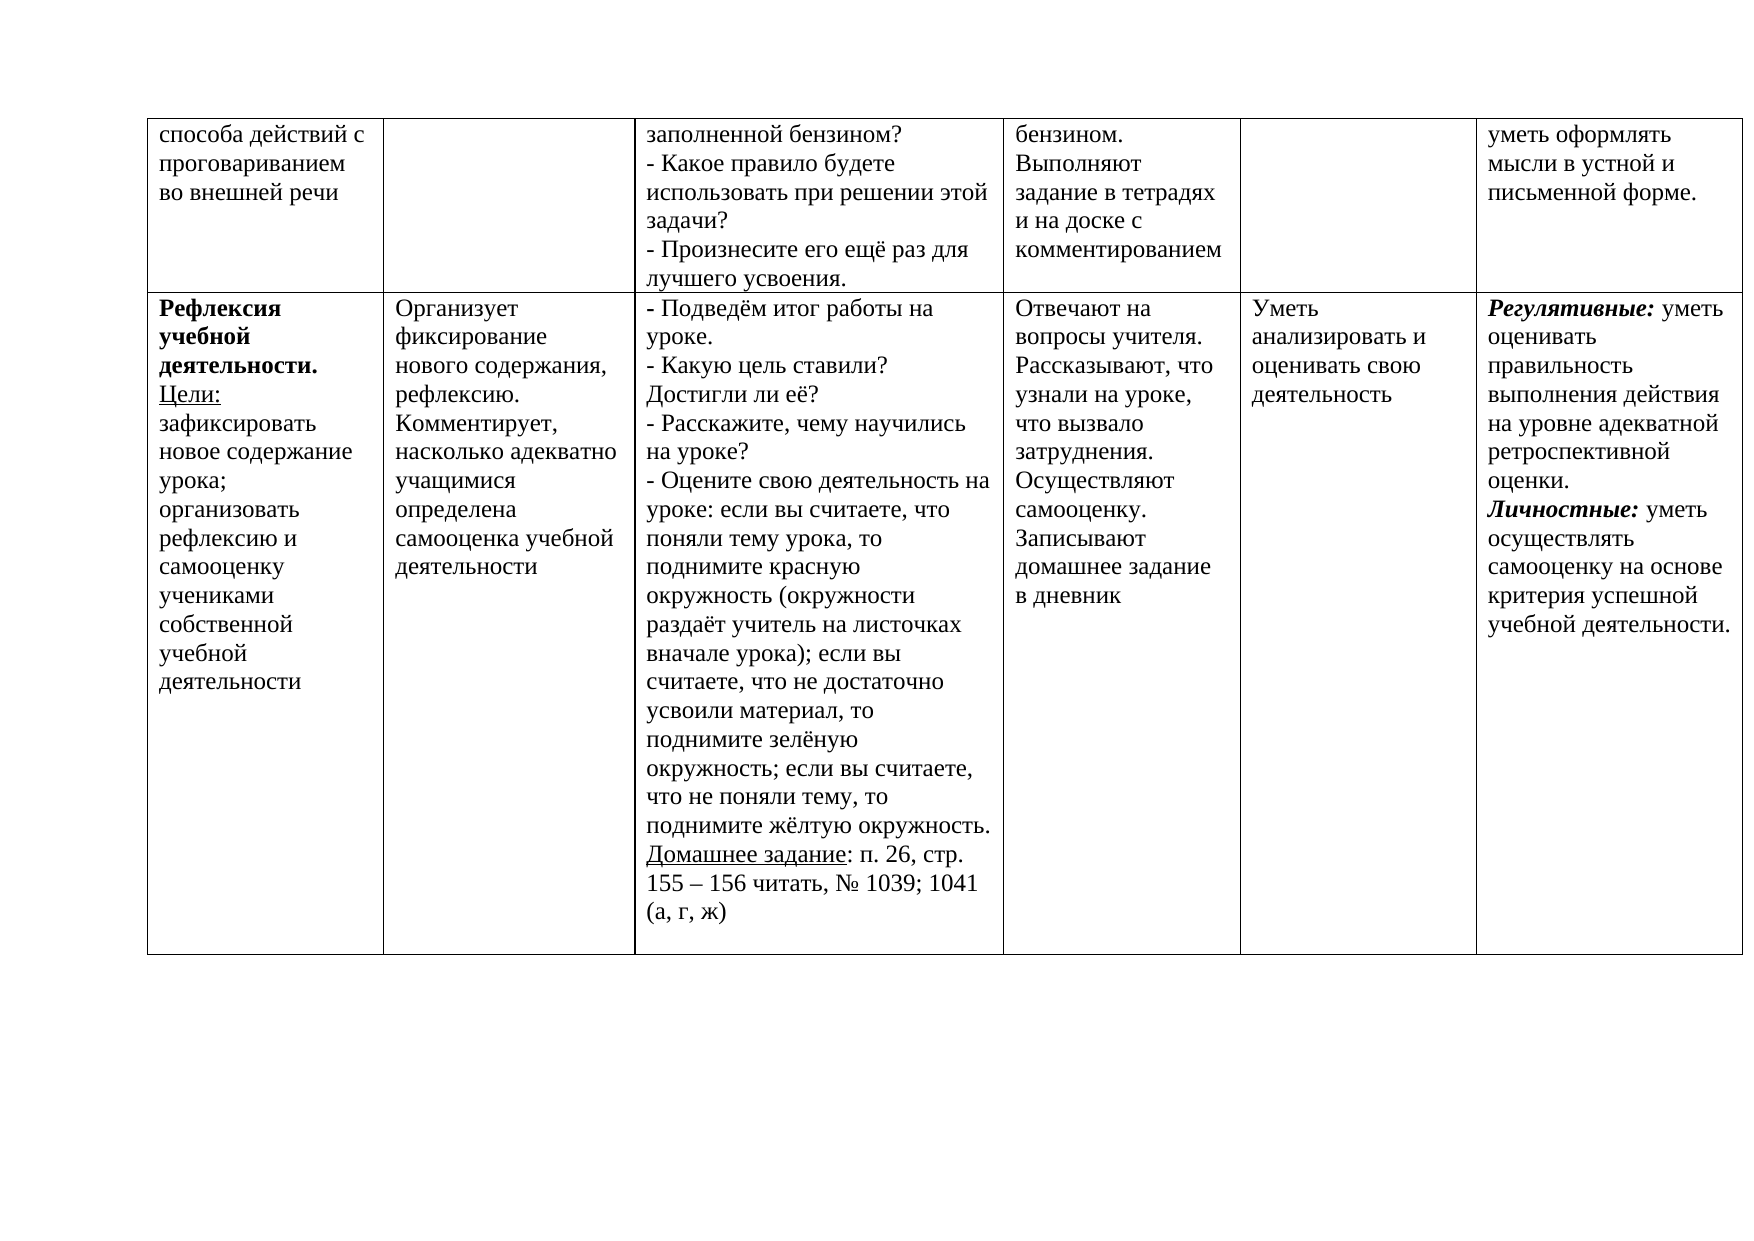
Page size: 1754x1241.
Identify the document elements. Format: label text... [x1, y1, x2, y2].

table_cell Уметь анализировать и оценивать свою деятельность [1241, 293, 1476, 954]
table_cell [1241, 119, 1476, 292]
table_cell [1004, 119, 1240, 292]
table_cell Организует фиксирование нового содержания, рефлексию. Комментирует, насколько адекватно учащимися определена самооценка учебной деятельности [384, 293, 634, 954]
table_cell - Подведём итог работы на уроке. - Какую цель ставили? Достигли ли её? - Расскажите, чему научились на уроке? - Оцените свою деятельность на уроке: если вы считаете, что поняли тему урока, то поднимите красную окружность (окружности раздаёт учитель на листочках вначале урока); если вы считаете, что не достаточно усвоили материал, то поднимите зелёную окружность; если вы считаете, что не поняли тему, то поднимите жёлтую окружность. Домашнее задание: п. 26, стр. 155 – 156 читать, № 1039; 1041 (а, г, ж) [636, 293, 1003, 954]
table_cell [1477, 119, 1742, 292]
table_cell Отвечают на вопросы учителя. Рассказывают, что узнали на уроке, что вызвало затруднения. Осуществляют самооценку. Записывают домашнее задание в дневник [1004, 293, 1240, 954]
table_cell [636, 119, 1003, 292]
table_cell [384, 119, 634, 292]
table_cell Регулятивные: уметь оценивать правильность выполнения действия на уровне адекватной ретроспективной оценки. Личностные: уметь осуществлять самооценку на основе критерия успешной учебной деятельности. [1477, 293, 1742, 954]
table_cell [148, 119, 383, 292]
table_cell Рефлексия учебной деятельности. Цели: зафиксировать новое содержание урока; организовать рефлексию и самооценку учениками собственной учебной деятельности [148, 293, 383, 954]
